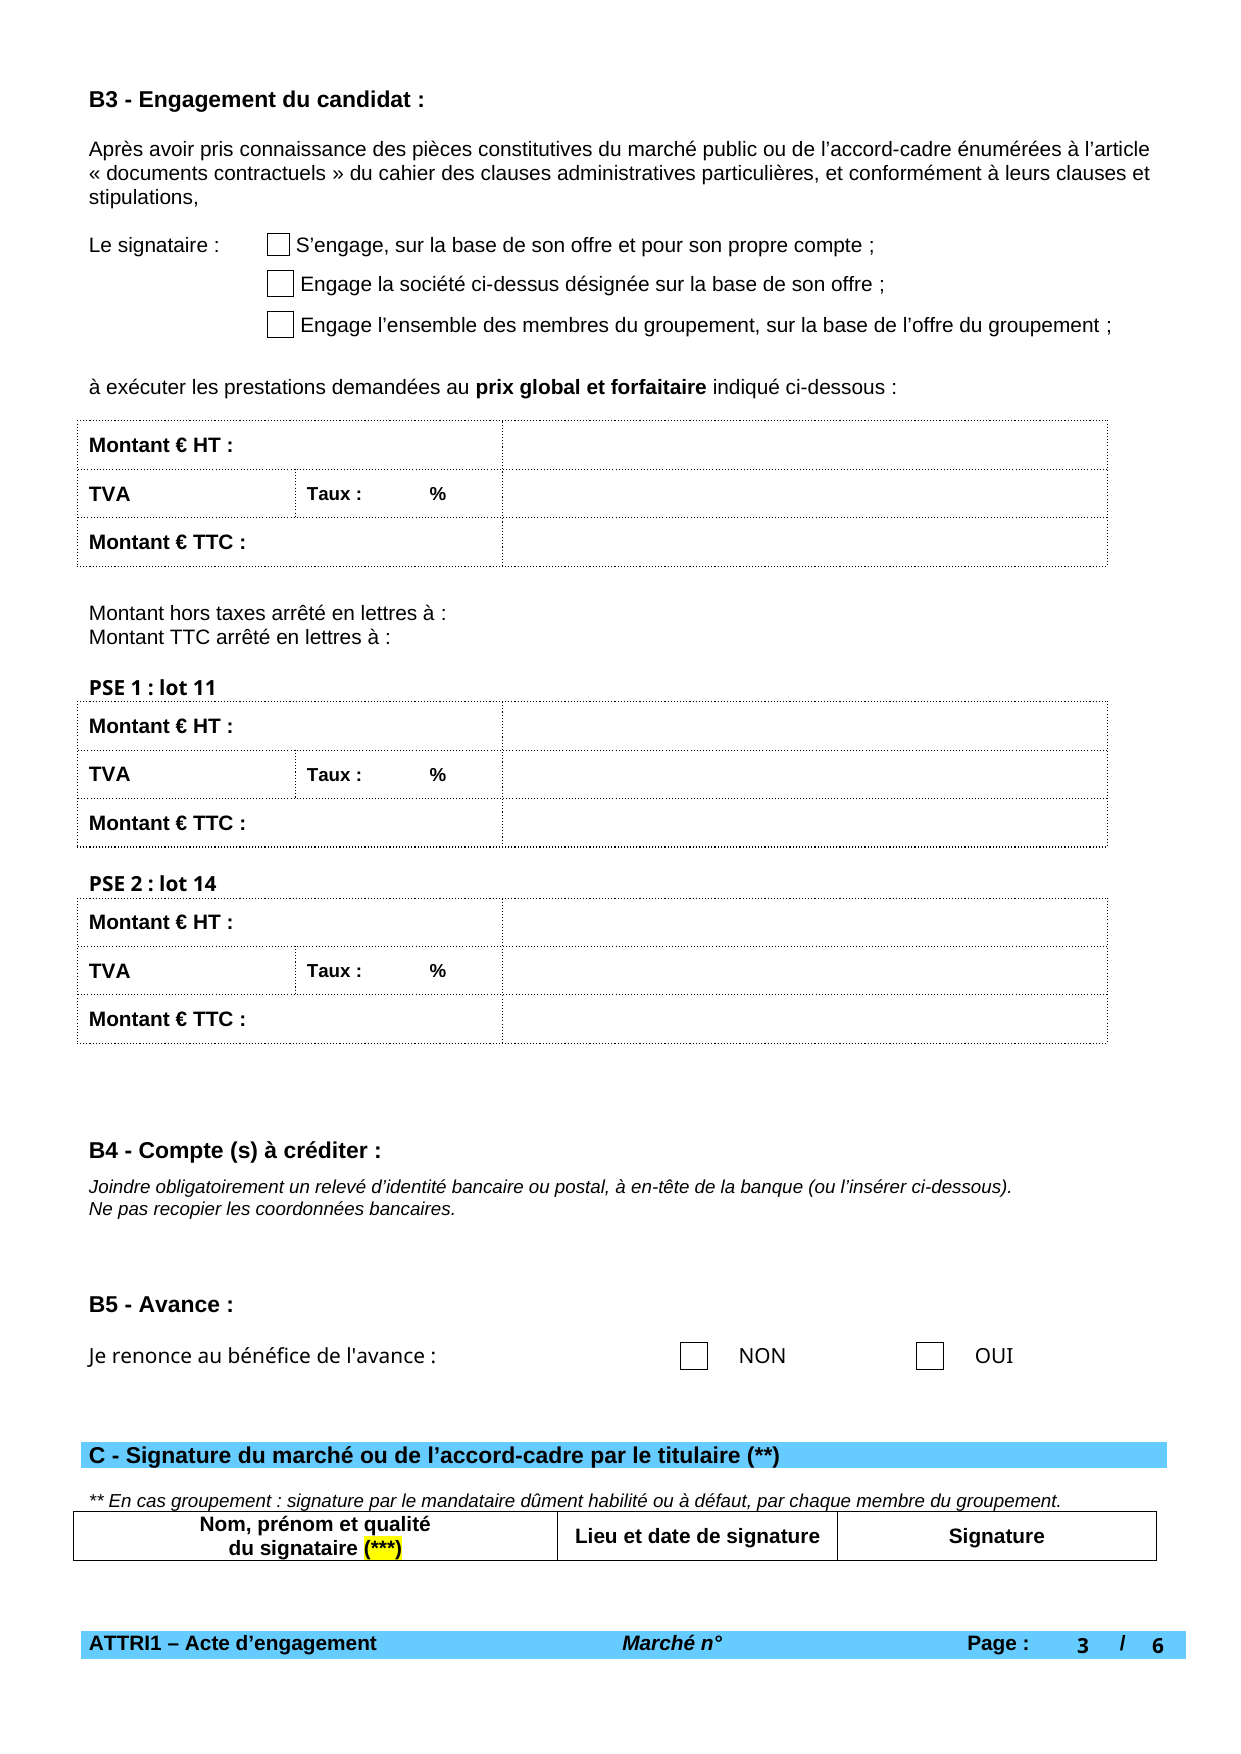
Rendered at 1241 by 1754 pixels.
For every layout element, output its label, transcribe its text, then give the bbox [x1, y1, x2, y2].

text PSE 1 : lot 11 [89, 673, 1152, 701]
subtitle B5 - Avance : [89, 1291, 1152, 1317]
table_cell Taux : % [295, 946, 502, 994]
text Engage l’ensemble des membres du groupement, sur la base de l’offre du groupement ; [266, 310, 1152, 338]
table_cell [502, 946, 1108, 994]
text Joindre obligatoirement un relevé d’identité bancaire ou postal, à en-tête de la banque (ou l’insérer ci-dessous). [89, 1176, 1152, 1198]
text Après avoir pris connaissance des pièces constitutives du marché public ou de l’accord-cadre énumérées à l’article « documents contractuels » du cahier des clauses administratives particulières, et conformément à leurs clauses et stipulations, [89, 137, 1152, 208]
table_header [502, 701, 1108, 749]
text ** En cas groupement : signature par le mandataire dûment habilité ou à défaut, par chaque membre du groupement. [89, 1489, 1152, 1511]
text à exécuter les prestations demandées au prix global et forfaitaire indiqué ci-dessous : [89, 375, 1152, 399]
table_cell Taux : % [295, 469, 502, 517]
table_header Montant € HT : [78, 898, 502, 946]
text Engage la société ci-dessus désignée sur la base de son offre ; [266, 269, 1152, 297]
table_cell [502, 750, 1108, 798]
table_header [502, 420, 1108, 469]
table_header Montant € HT : [78, 701, 502, 749]
table_cell [502, 517, 1108, 566]
table_header [502, 898, 1108, 946]
table_cell Taux : % [295, 750, 502, 798]
table_cell [502, 798, 1108, 846]
table_cell TVA [78, 469, 295, 517]
table_cell [502, 994, 1108, 1043]
subtitle B4 - Compte (s) à créditer : [89, 1137, 1152, 1163]
table_cell Montant € TTC : [78, 798, 502, 846]
table_header Montant € HT : [78, 420, 502, 469]
text Le signataire : S’engage, sur la base de son offre et pour son propre compte ; [89, 232, 1152, 256]
table_cell TVA [78, 750, 295, 798]
table_header Nom, prénom et qualité du signataire (***) [74, 1512, 557, 1560]
text Je renonce au bénéfice de l'avance : NON OUI [89, 1341, 1152, 1370]
table_cell TVA [78, 946, 295, 994]
table_cell [502, 469, 1108, 517]
text Ne pas recopier les coordonnées bancaires. [89, 1198, 1152, 1219]
table_header Signature [838, 1512, 1156, 1560]
subtitle B3 - Engagement du candidat : [89, 86, 1152, 113]
text Montant hors taxes arrêté en lettres à : [89, 601, 1152, 625]
table_cell Montant € TTC : [78, 517, 502, 566]
table_header C - Signature du marché ou de l’accord-cadre par le titulaire (**) [81, 1442, 1167, 1468]
table_header Lieu et date de signature [558, 1512, 837, 1560]
table_cell Montant € TTC : [78, 994, 502, 1043]
text Montant TTC arrêté en lettres à : [89, 625, 1152, 649]
text PSE 2 : lot 14 [89, 869, 1152, 897]
